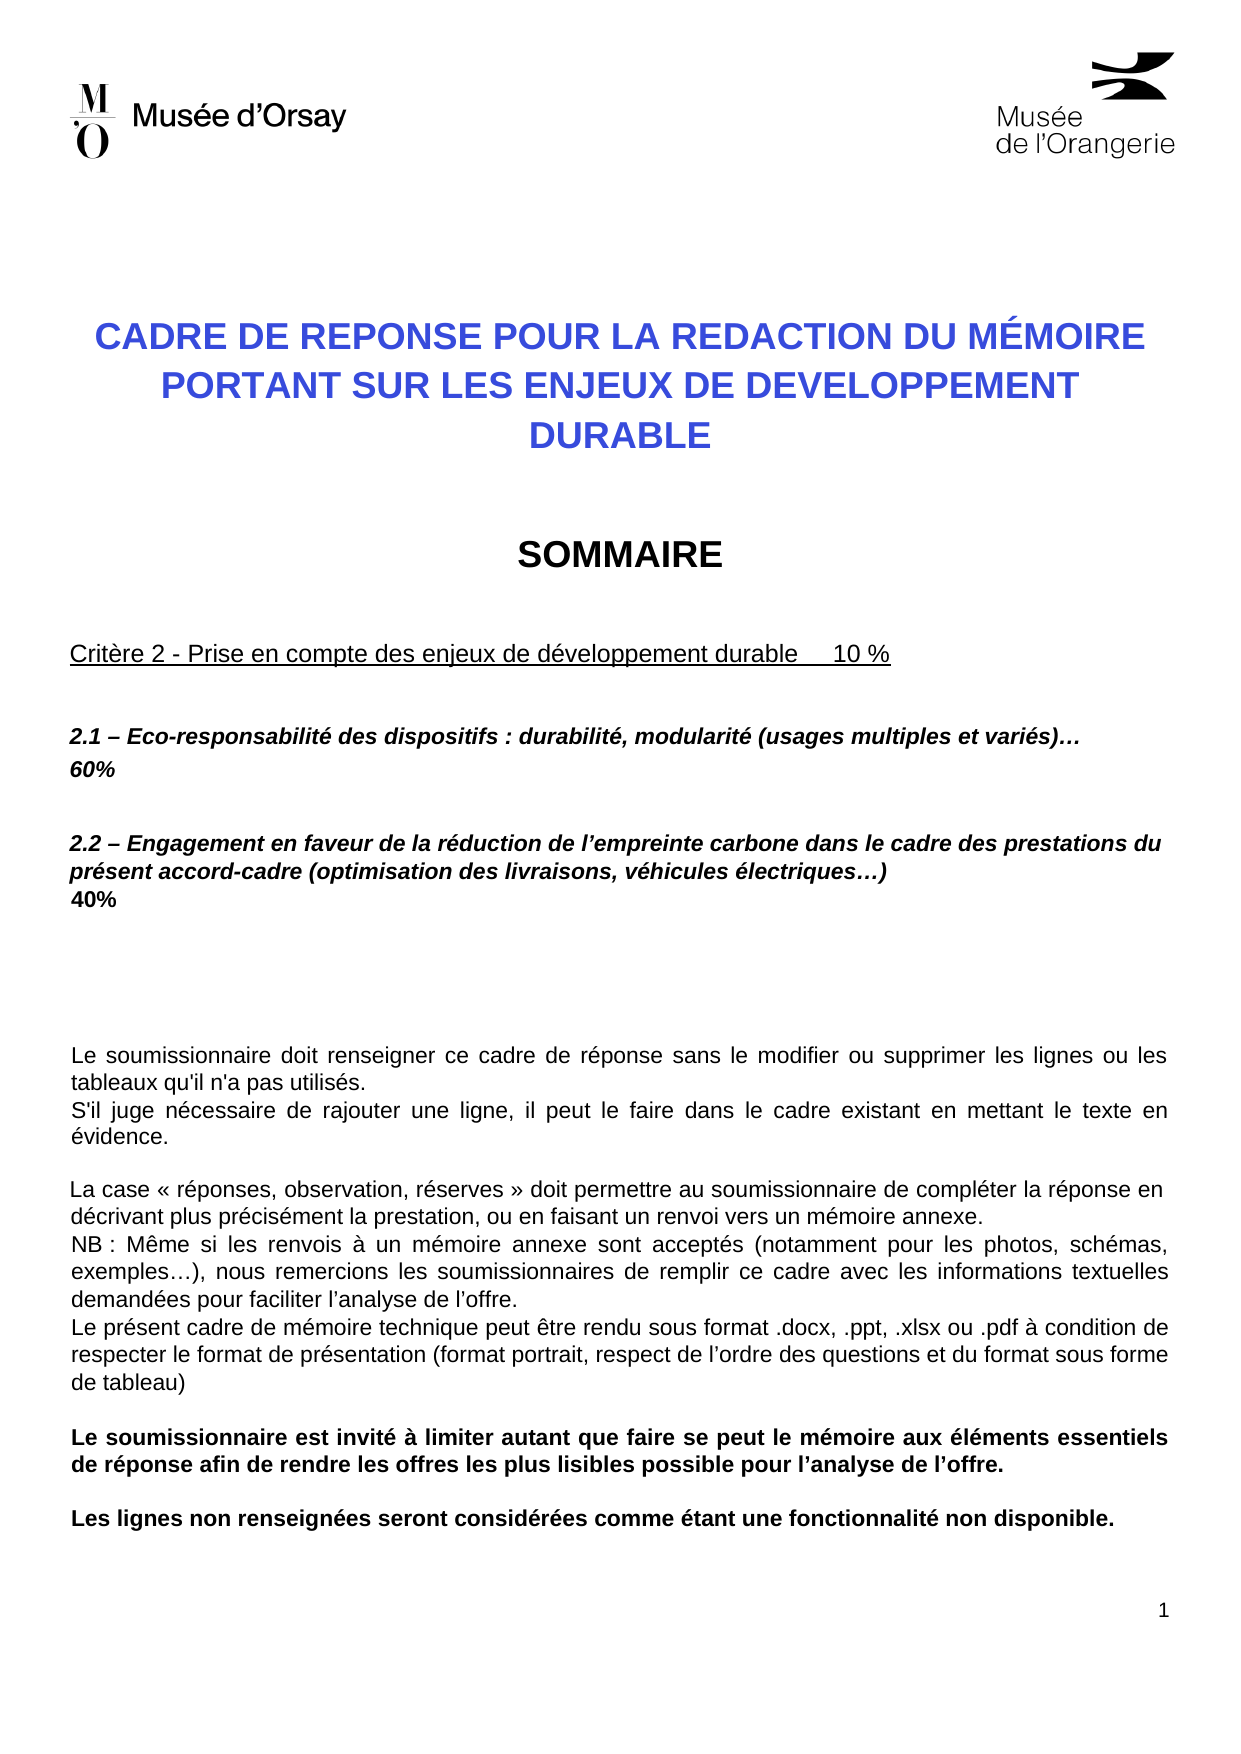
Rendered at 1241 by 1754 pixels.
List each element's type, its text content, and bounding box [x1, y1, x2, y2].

text S'il juge nécessaire de rajouter une ligne, il peut le faire dans le cadre existant en mettant le texte en évidence. [71, 1097, 1169, 1149]
text 40% [71, 886, 1169, 913]
text Le présent cadre de mémoire technique peut être rendu sous format .docx, .ppt, .xlsx ou .pdf à condition de respecter le format de présentation (format portrait, respect de l’ordre des questions et du format sous forme de tableau) [71, 1314, 1169, 1395]
text CADRE DE REPONSE POUR LA REDACTION DU mémoire PORTANT SUR LES ENJEUX DE DEVELOPPEMENT DURABLE [71, 314, 1169, 456]
text Le soumissionnaire est invité à limiter autant que faire se peut le mémoire aux éléments essentiels de réponse afin de rendre les offres les plus lisibles possible pour l’analyse de l’offre. [71, 1424, 1169, 1477]
text NB : Même si les renvois à un mémoire annexe sont acceptés (notamment pour les photos, schémas, exemples…), nous remercions les soumissionnaires de remplir ce cadre avec les informations textuelles demandées pour faciliter l’analyse de l’offre. [71, 1231, 1169, 1312]
text La case « réponses, observation, réserves » doit permettre au soumissionnaire de compléter la réponse en décrivant plus précisément la prestation, ou en faisant un renvoi vers un mémoire annexe. [69, 1176, 1164, 1229]
text Le soumissionnaire doit renseigner ce cadre de réponse sans le modifier ou supprimer les lignes ou les tableaux qu'il n'a pas utilisés. [71, 1042, 1169, 1095]
subtitle 60% [69, 756, 1169, 782]
subtitle 2.2 – Engagement en faveur de la réduction de l’empreinte carbone dans le cadre des prestations du présent accord-cadre (optimisation des livraisons, véhicules électriques…) [69, 829, 1169, 884]
picture [0, 0, 1241, 596]
subtitle SOMMAIRE [71, 532, 1169, 575]
subtitle 2.1 – Eco-responsabilité des dispositifs : durabilité, modularité (usages multiples et variés)… [69, 723, 1169, 750]
subtitle Critère 2 - Prise en compte des enjeux de développement durable 10 % [69, 639, 1169, 668]
text Les lignes non renseignées seront considérées comme étant une fonctionnalité non disponible. [71, 1505, 1169, 1532]
